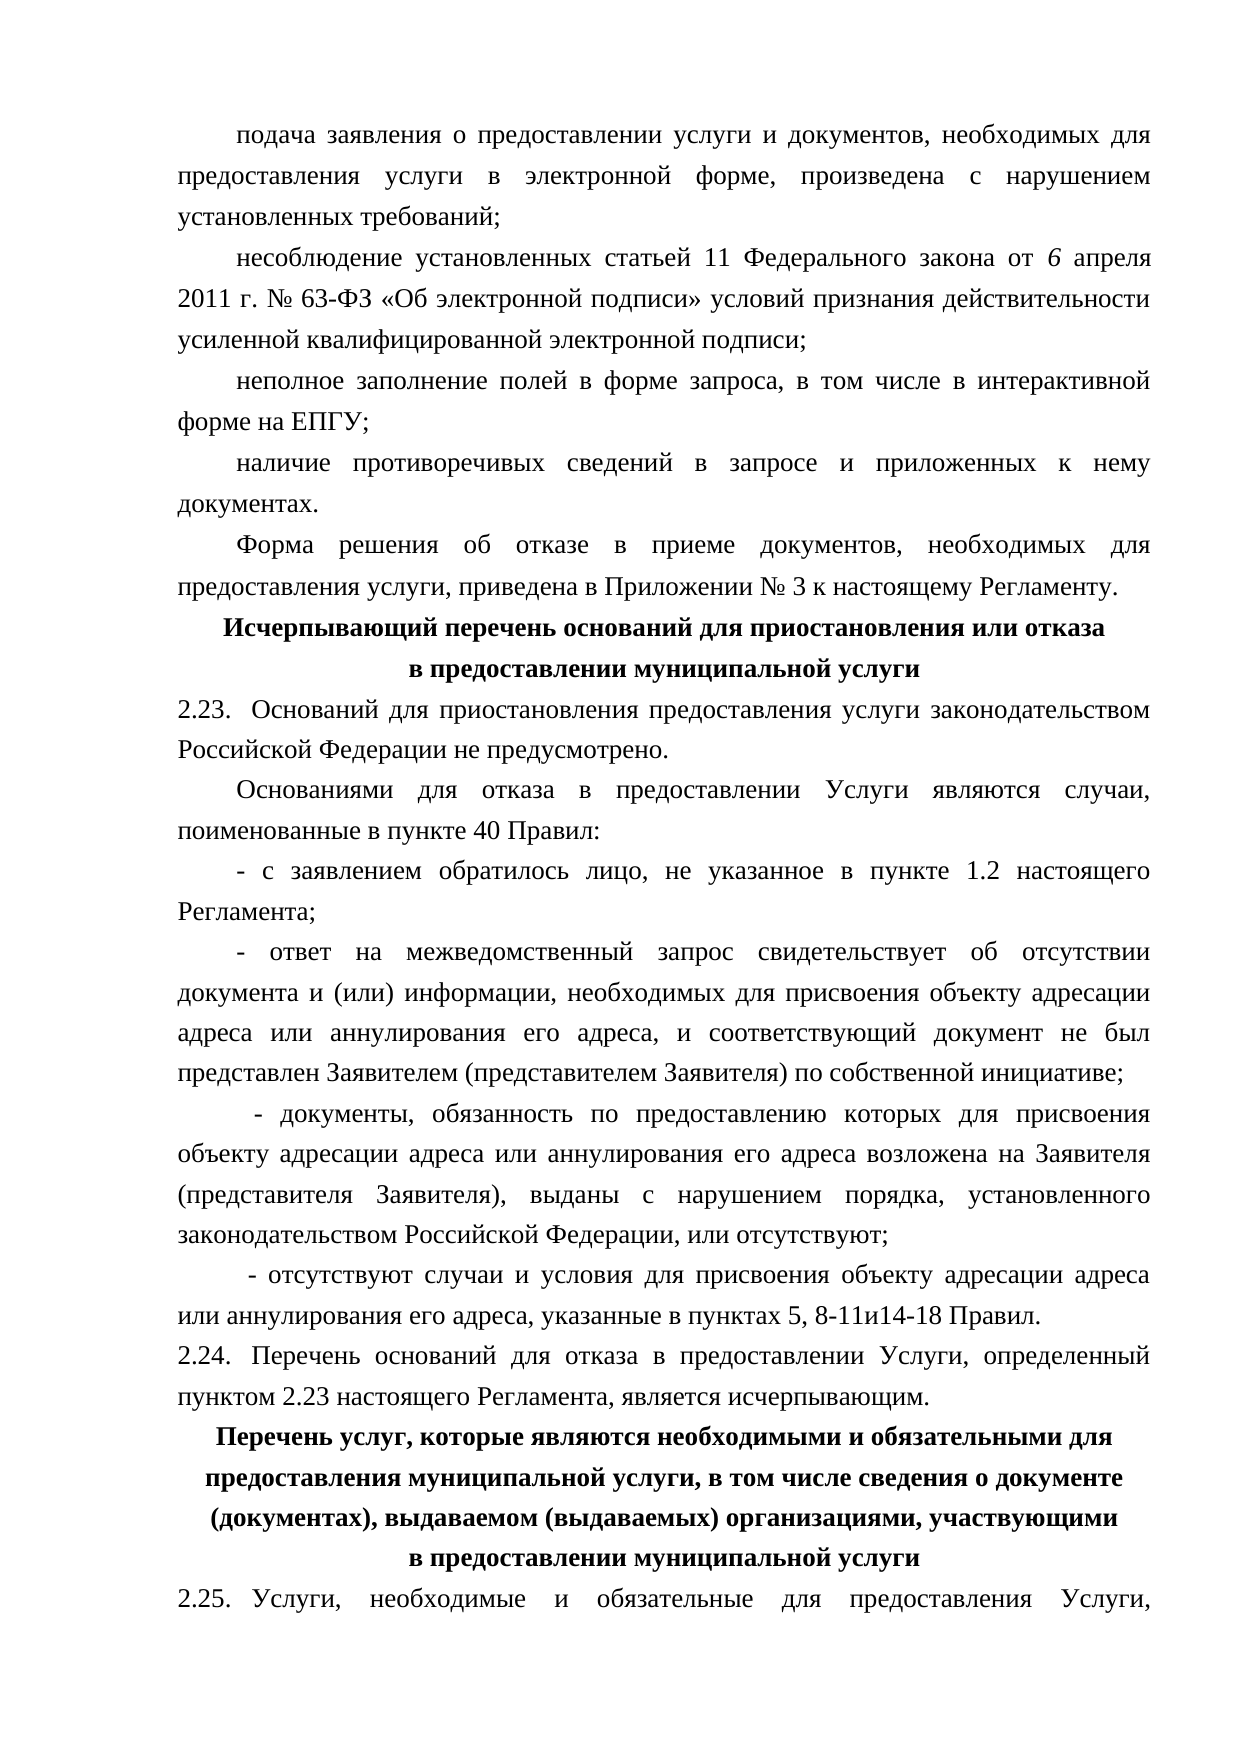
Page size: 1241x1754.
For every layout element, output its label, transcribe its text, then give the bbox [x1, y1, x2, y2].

text - ответ на межведомственный запрос свидетельствует об отсутствии документа и (или) информации, необходимых для присвоения объекту адресации адреса или аннулирования его адреса, и соответствующий документ не был представлен Заявителем (представителем Заявителя) по собственной инициативе; [177, 935, 1152, 1088]
text Перечень услуг, которые являются необходимыми и обязательными для предоставления муниципальной услуги, в том числе сведения о документе (документах), выдаваемом (выдаваемых) организациями, участвующими в предоставлении муниципальной услуги [177, 1420, 1152, 1573]
list Оснований для приостановления предоставления услуги законодательством Российской Федерации не предусмотрено. [177, 693, 1152, 764]
text Основаниями для отказа в предоставлении Услуги являются случаи, поименованные в пункте 40 Правил: [177, 773, 1152, 845]
text Исчерпывающий перечень оснований для приостановления или отказа в предоставлении муниципальной услуги [177, 611, 1152, 683]
text Форма решения об отказе в приеме документов, необходимых для предоставления услуги, приведена в Приложении № 3 к настоящему Регламенту. [177, 528, 1152, 601]
text неполное заполнение полей в форме запроса, в том числе в интерактивной форме на ЕПГУ; [177, 364, 1152, 437]
list Перечень оснований для отказа в предоставлении Услуги, определенный пунктом 2.23 настоящего Регламента, является исчерпывающим. [177, 1339, 1152, 1411]
text - отсутствуют случаи и условия для присвоения объекту адресации адреса или аннулирования его адреса, указанные в пунктах 5, 8-11и14-18 Правил. [177, 1258, 1152, 1330]
text несоблюдение установленных статьей 11 Федерального закона от 6 апреля 2011 г. № 63-ФЗ «Об электронной подписи» условий признания действительности усиленной квалифицированной электронной подписи; [177, 241, 1152, 354]
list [177, 1582, 1152, 1613]
text наличие противоречивых сведений в запросе и приложенных к нему документах. [177, 446, 1152, 519]
text подача заявления о предоставлении услуги и документов, необходимых для предоставления услуги в электронной форме, произведена с нарушением установленных требований; [177, 118, 1152, 231]
text - с заявлением обратилось лицо, не указанное в пункте 1.2 настоящего Регламента; [177, 854, 1152, 926]
text - документы, обязанность по предоставлению которых для присвоения объекту адресации адреса или аннулирования его адреса возложена на Заявителя (представителя Заявителя), выданы с нарушением порядка, установленного законодательством Российской Федерации, или отсутствуют; [177, 1097, 1152, 1249]
